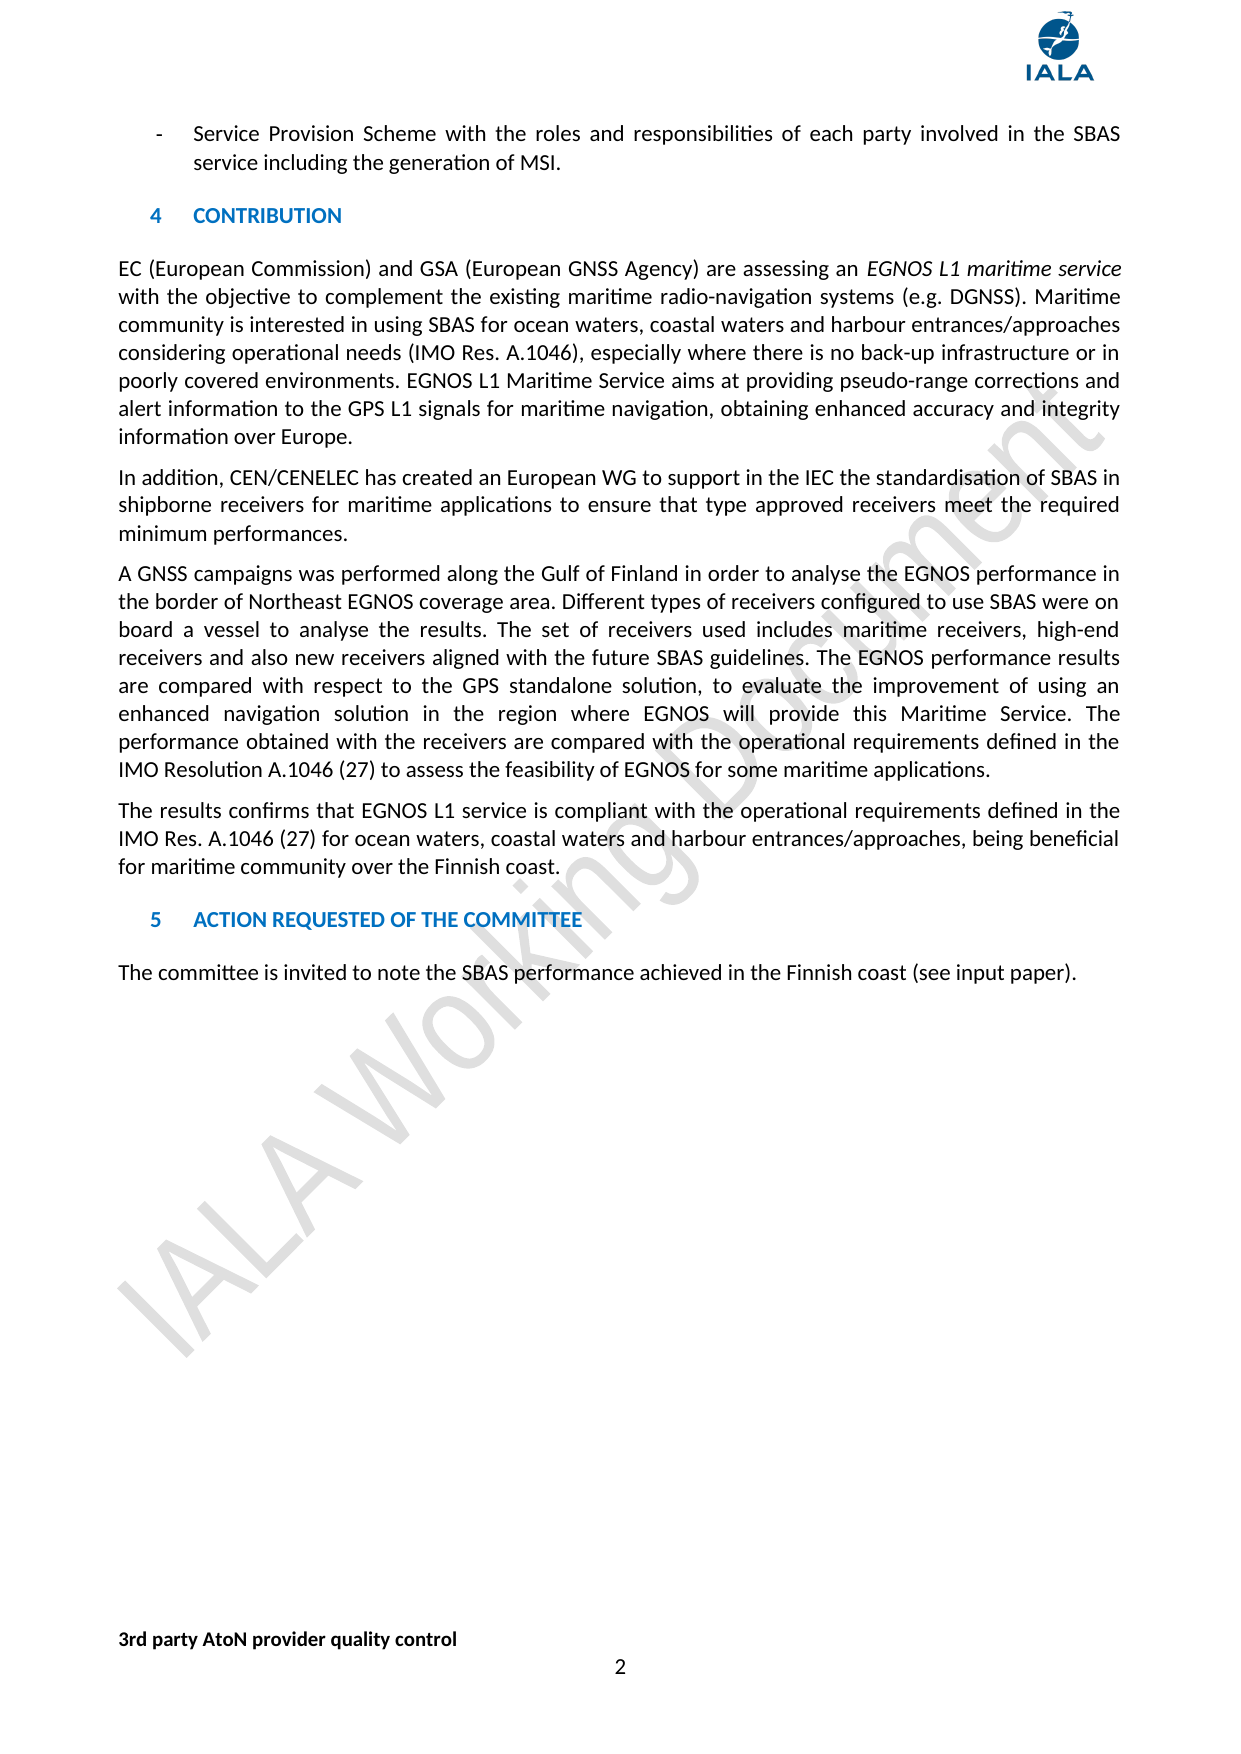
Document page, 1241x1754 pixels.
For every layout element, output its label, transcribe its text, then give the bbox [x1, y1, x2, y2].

text EC (European Commission) and GSA (European GNSS Agency) are assessing an EGNOS L1 maritime service with the objective to complement the existing maritime radio-navigation systems (e.g. DGNSS). Maritime community is interested in using SBAS for ocean waters, coastal waters and harbour entrances/approaches considering operational needs (IMO Res. A.1046), especially where there is no back-up infrastructure or in poorly covered environments. EGNOS L1 Maritime Service aims at providing pseudo-range corrections and alert information to the GPS L1 signals for maritime navigation, obtaining enhanced accuracy and integrity information over Europe. [118, 254, 1122, 450]
subtitle Action requested of the Committee [156, 905, 1122, 933]
text The results confirms that EGNOS L1 service is compliant with the operational requirements defined in the IMO Res. A.1046 (27) for ocean waters, coastal waters and harbour entrances/approaches, being beneficial for maritime community over the Finnish coast. [118, 796, 1122, 880]
text In addition, CEN/CENELEC has created an European WG to support in the IEC the standardisation of SBAS in shipborne receivers for maritime applications to ensure that type approved receivers meet the required minimum performances. [118, 463, 1122, 547]
text A GNSS campaigns was performed along the Gulf of Finland in order to analyse the EGNOS performance in the border of Northeast EGNOS coverage area. Different types of receivers configured to use SBAS were on board a vessel to analyse the results. The set of receivers used includes maritime receivers, high-end receivers and also new receivers aligned with the future SBAS guidelines. The EGNOS performance results are compared with respect to the GPS standalone solution, to evaluate the improvement of using an enhanced navigation solution in the region where EGNOS will provide this Maritime Service. The performance obtained with the receivers are compared with the operational requirements defined in the IMO Resolution A.1046 (27) to assess the feasibility of EGNOS for some maritime applications. [118, 559, 1122, 783]
picture [1011, 3, 1106, 96]
text The committee is invited to note the SBAS performance achieved in the Finnish coast (see input paper). [118, 958, 1122, 986]
subtitle Contribution [156, 201, 1122, 229]
list Service Provision Scheme with the roles and responsibilities of each party involved in the SBAS service including the generation of MSI. [156, 118, 1122, 176]
